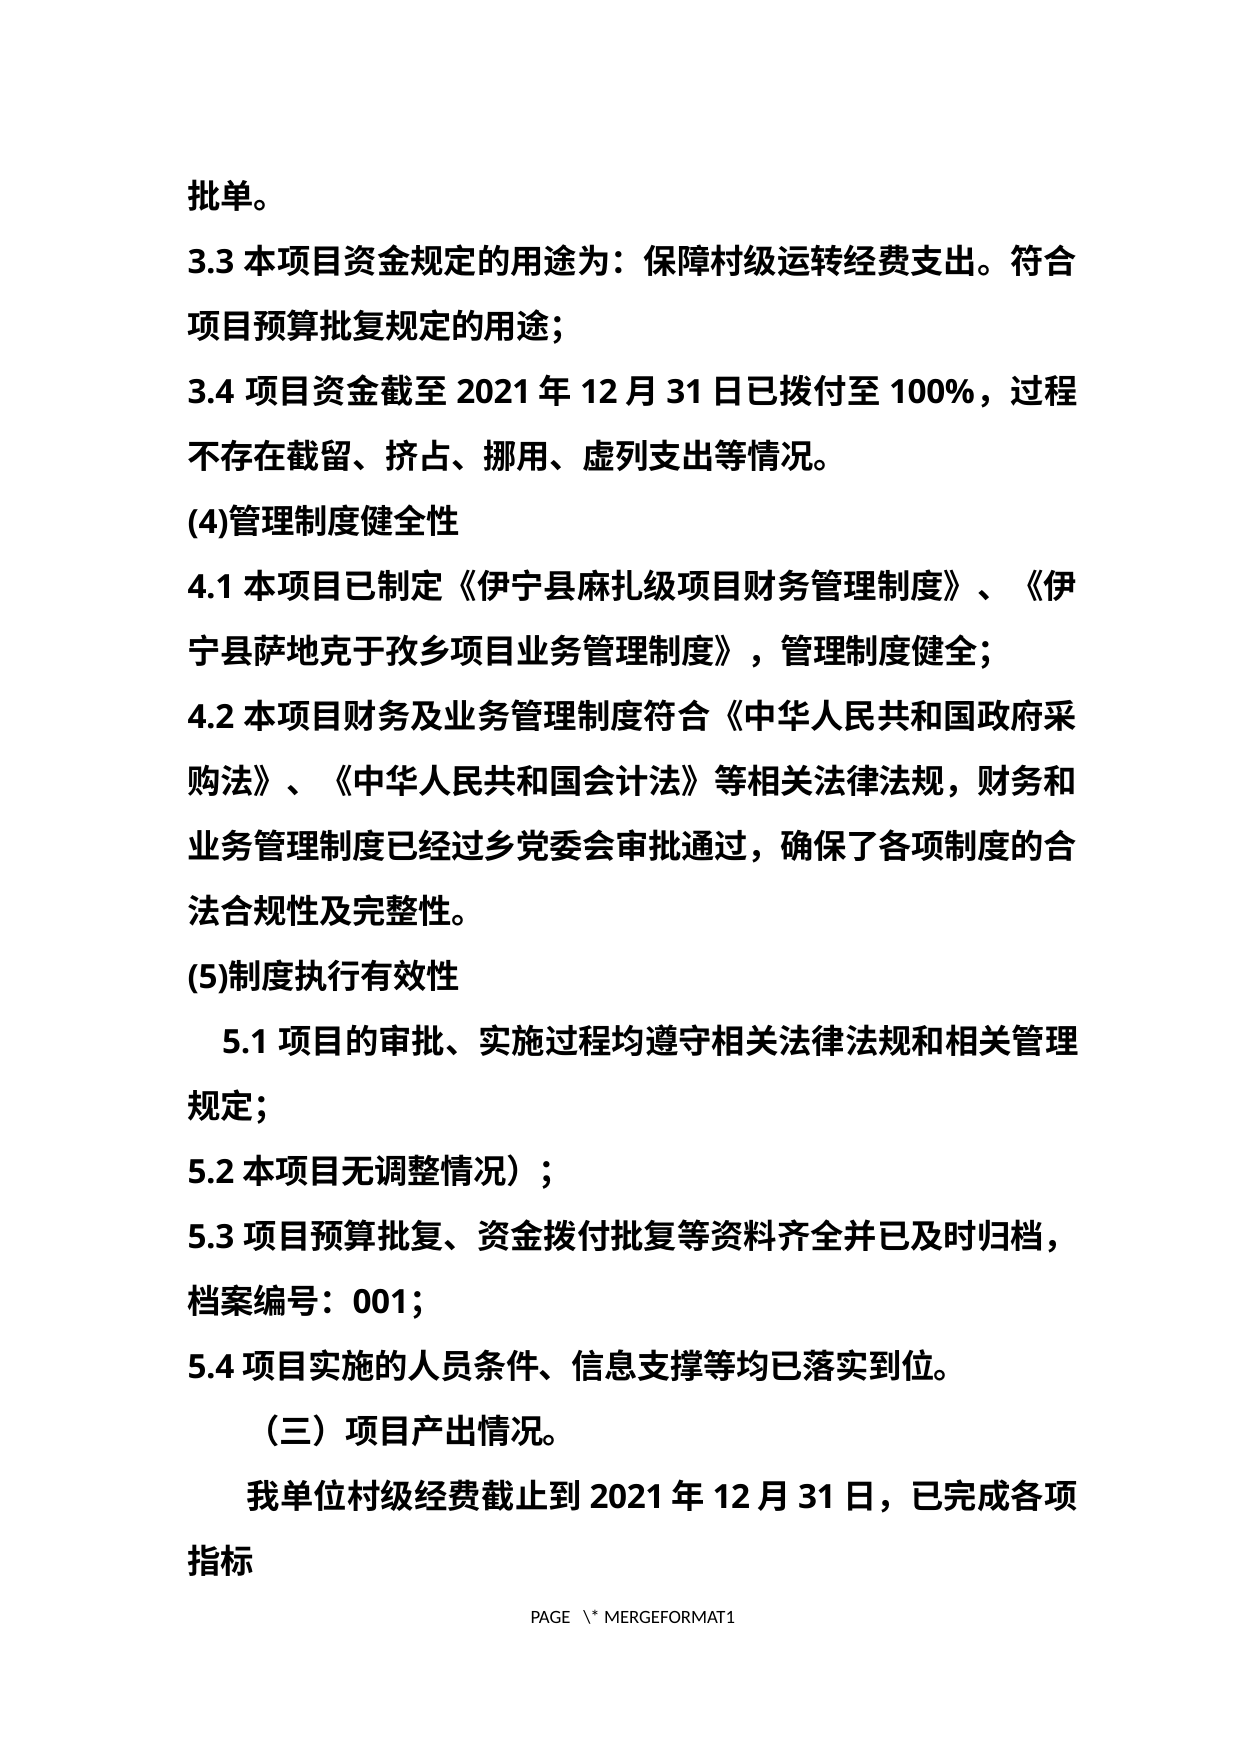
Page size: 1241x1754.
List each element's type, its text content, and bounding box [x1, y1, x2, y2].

text （三）项目产出情况。 [187, 1397, 1078, 1462]
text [187, 162, 1078, 1397]
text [187, 1462, 1078, 1592]
